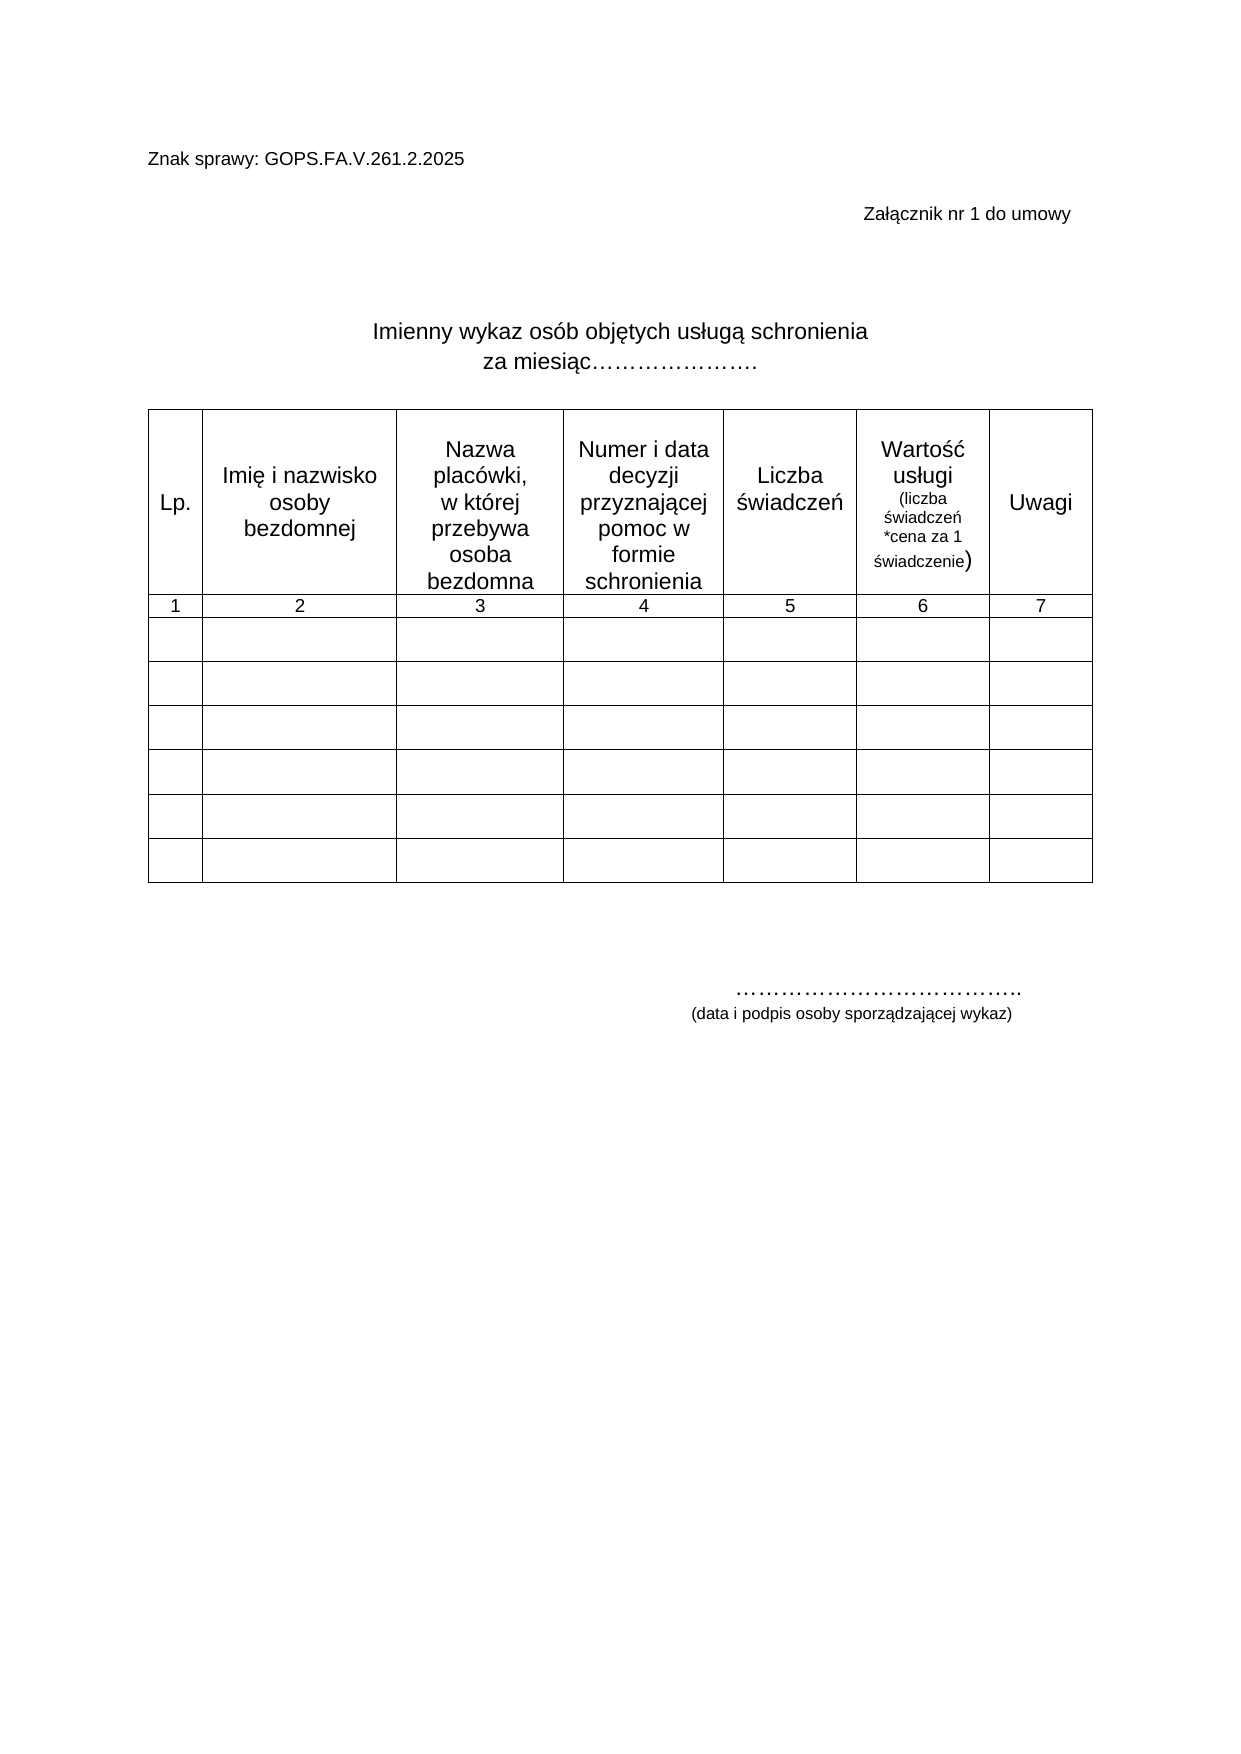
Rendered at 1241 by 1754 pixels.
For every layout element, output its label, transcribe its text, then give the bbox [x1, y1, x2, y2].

table_cell [149, 839, 202, 882]
table_cell [857, 795, 989, 838]
table_cell [149, 662, 202, 705]
table_cell [149, 706, 202, 749]
table_cell 2 [203, 595, 396, 617]
table_header Numer i data decyzji przyznającej pomoc w formie schronienia [564, 410, 723, 594]
table_cell 6 [857, 595, 989, 617]
table_cell [724, 750, 856, 793]
table_cell [564, 839, 723, 882]
table_cell [203, 618, 396, 661]
table_cell [857, 839, 989, 882]
table_cell [397, 795, 563, 838]
table_cell [203, 750, 396, 793]
text (data i podpis osoby sporządzającej wykaz) [148, 1004, 1093, 1023]
text Znak sprawy: GOPS.FA.V.261.2.2025 [148, 148, 1093, 169]
table_cell [857, 662, 989, 705]
table_cell [990, 839, 1092, 882]
table_cell [397, 662, 563, 705]
table_cell [724, 618, 856, 661]
table_cell [724, 706, 856, 749]
table_cell [397, 618, 563, 661]
table_cell [564, 706, 723, 749]
table_cell [564, 618, 723, 661]
table_cell [990, 750, 1092, 793]
table_cell [857, 750, 989, 793]
table_cell [724, 795, 856, 838]
table_cell [397, 706, 563, 749]
text ……………………………….. [148, 973, 1093, 1000]
table_cell [203, 795, 396, 838]
table_cell [724, 662, 856, 705]
table_cell [203, 706, 396, 749]
table_cell [724, 839, 856, 882]
table_cell [203, 839, 396, 882]
table_cell [564, 750, 723, 793]
table_cell 7 [990, 595, 1092, 617]
table_cell [149, 795, 202, 838]
table_cell 4 [564, 595, 723, 617]
table_cell [397, 839, 563, 882]
table_cell [149, 750, 202, 793]
table_header Imię i nazwisko osoby bezdomnej [203, 410, 396, 594]
table_cell [397, 750, 563, 793]
table_header Lp. [149, 410, 202, 594]
table_header Wartość usługi (liczba świadczeń *cena za 1 świadczenie) [857, 410, 989, 594]
table_cell 5 [724, 595, 856, 617]
text za miesiąc…………………. [148, 348, 1093, 374]
table_cell [990, 795, 1092, 838]
table_cell 3 [397, 595, 563, 617]
table_cell [857, 706, 989, 749]
text Załącznik nr 1 do umowy [811, 203, 1093, 224]
table_cell 1 [149, 595, 202, 617]
table_cell [990, 662, 1092, 705]
table_header Uwagi [990, 410, 1092, 594]
table_header Liczba świadczeń [724, 410, 856, 594]
table_cell [857, 618, 989, 661]
text Imienny wykaz osób objętych usługą schronienia [148, 318, 1093, 344]
table_cell [149, 618, 202, 661]
table_cell [990, 618, 1092, 661]
table_cell [564, 795, 723, 838]
table_header Nazwa placówki, w której przebywa osoba bezdomna [397, 410, 563, 594]
table_cell [564, 662, 723, 705]
table_cell [990, 706, 1092, 749]
table_cell [203, 662, 396, 705]
